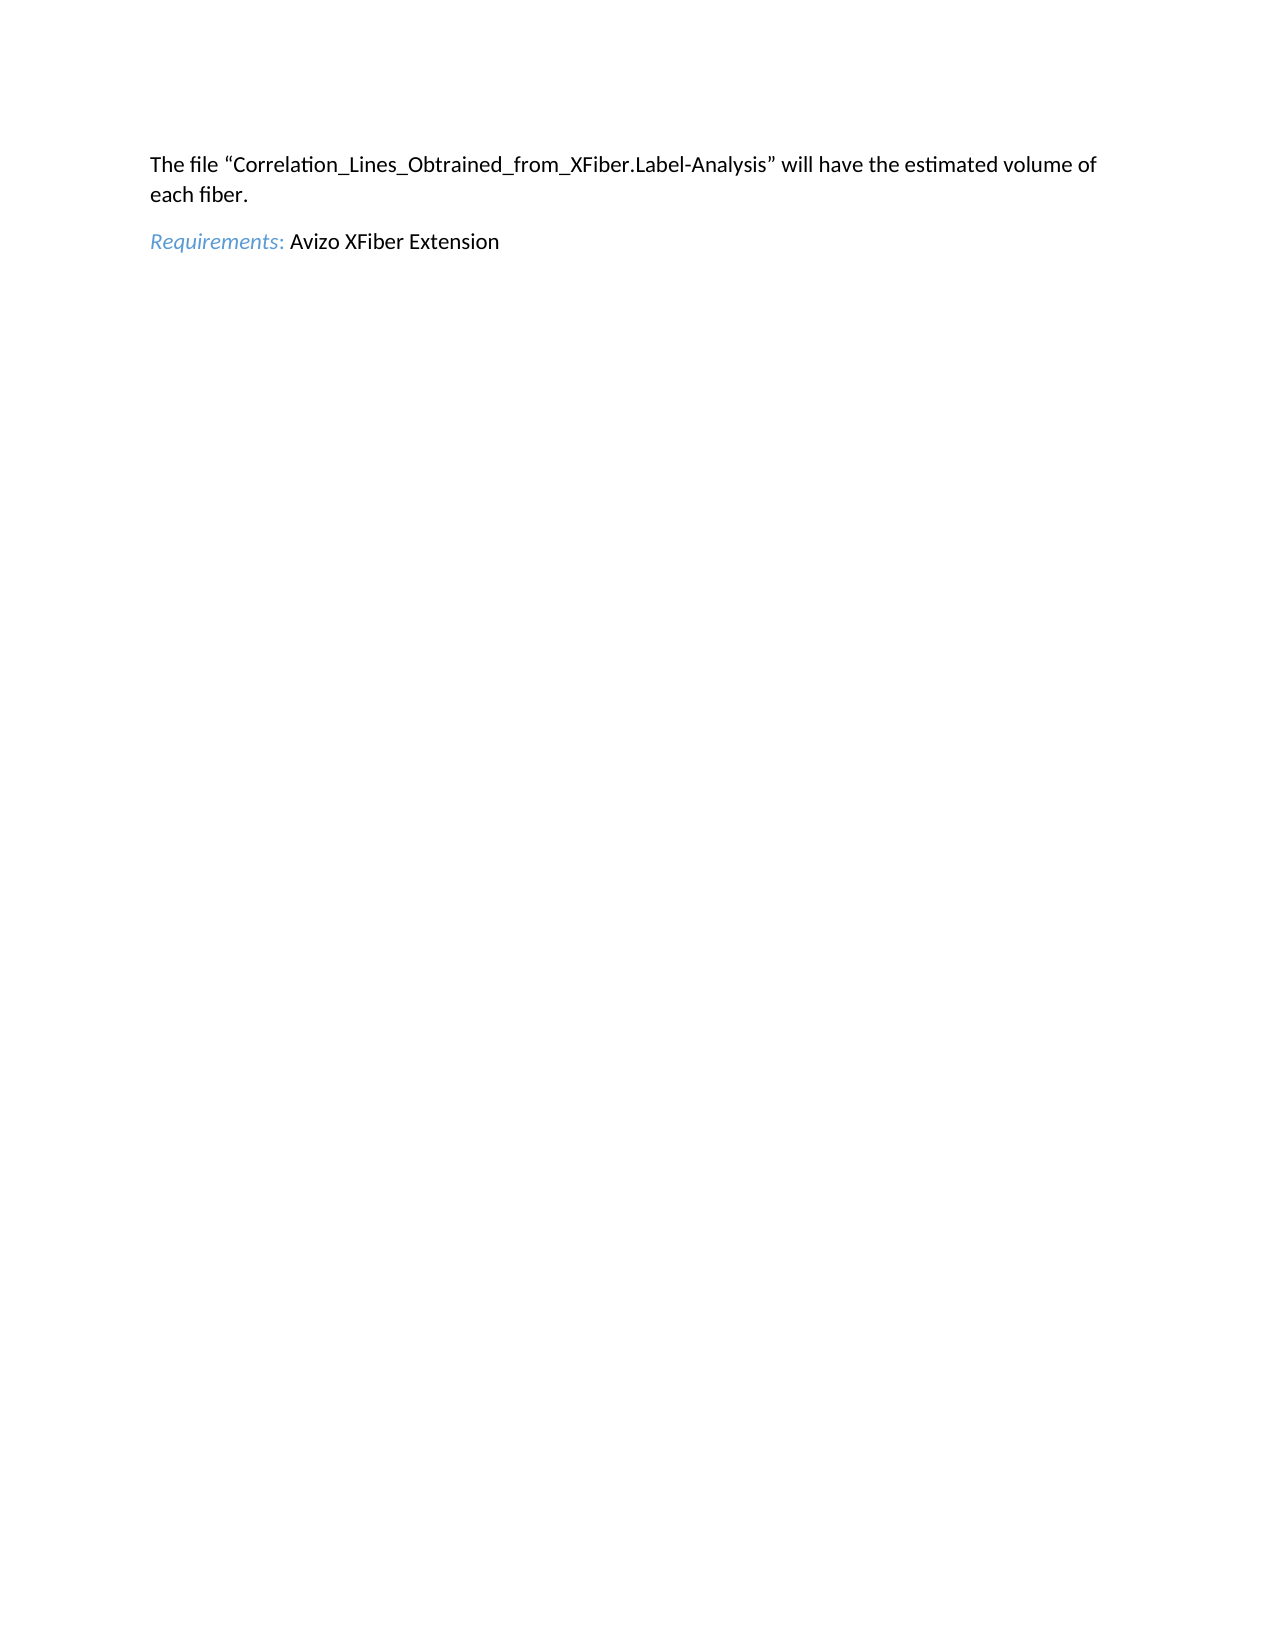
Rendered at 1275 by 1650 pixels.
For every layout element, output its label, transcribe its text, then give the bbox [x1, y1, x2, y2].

text The file “Correlation_Lines_Obtrained_from_XFiber.Label-Analysis” will have the estimated volume of each fiber. [150, 150, 1125, 208]
text Requirements: Avizo XFiber Extension [150, 227, 1125, 255]
